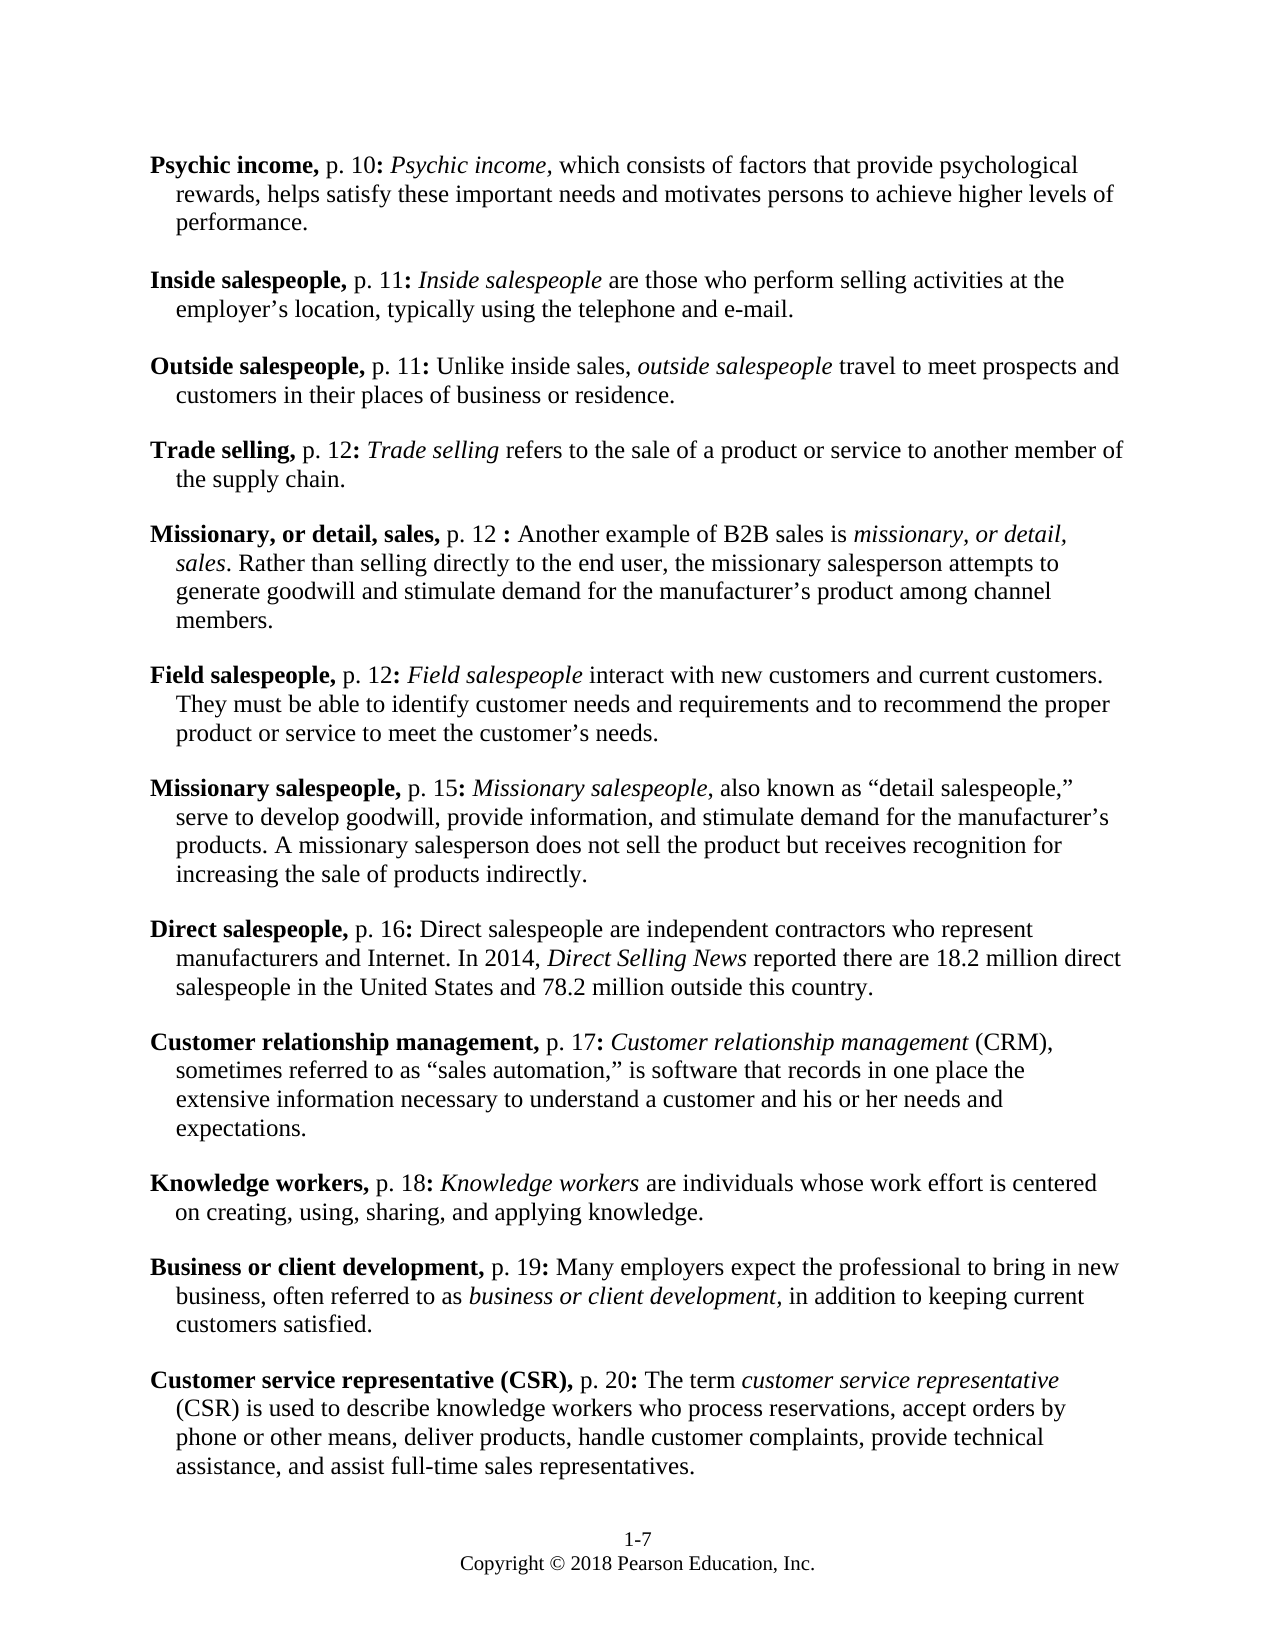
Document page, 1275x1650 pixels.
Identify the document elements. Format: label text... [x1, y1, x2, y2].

text Trade selling, p. 12: Trade selling refers to the sale of a product or service to another member of the supply chain. [150, 435, 1125, 493]
text Inside salespeople, p. 11: Inside salespeople are those who perform selling activities at the employer’s location, typically using the telephone and e-mail. [150, 265, 1125, 322]
text Knowledge workers, p. 18: Knowledge workers are individuals whose work effort is centered on creating, using, sharing, and applying knowledge. [150, 1168, 1125, 1226]
text Field salespeople, p. 12: Field salespeople interact with new customers and current customers. They must be able to identify customer needs and requirements and to recommend the proper product or service to meet the customer’s needs. [150, 660, 1125, 747]
text Outside salespeople, p. 11: Unlike inside sales, outside salespeople travel to meet prospects and customers in their places of business or residence. [150, 351, 1125, 409]
text Psychic income, p. 10: Psychic income, which consists of factors that provide psychological rewards, helps satisfy these important needs and motivates persons to achieve higher levels of performance. [150, 150, 1125, 236]
text Direct salespeople, p. 16: Direct salespeople are independent contractors who represent manufacturers and Internet. In 2014, Direct Selling News reported there are 18.2 million direct salespeople in the United States and 78.2 million outside this country. [150, 914, 1125, 1001]
text Missionary, or detail, sales, p. 12 : Another example of B2B sales is missionary, or detail, sales. Rather than selling directly to the end user, the missionary salesperson attempts to generate goodwill and stimulate demand for the manufacturer’s product among channel members. [150, 519, 1125, 634]
text Customer relationship management, p. 17: Customer relationship management (CRM), sometimes referred to as “sales automation,” is software that records in one place the extensive information necessary to understand a customer and his or her needs and expectations. [150, 1027, 1125, 1142]
text Missionary salespeople, p. 15: Missionary salespeople, also known as “detail salespeople,” serve to develop goodwill, provide information, and stimulate demand for the manufacturer’s products. A missionary salesperson does not sell the product but receives recognition for increasing the sale of products indirectly. [150, 773, 1125, 888]
text Customer service representative (CSR), p. 20: The term customer service representative (CSR) is used to describe knowledge workers who process reservations, accept orders by phone or other means, deliver products, handle customer complaints, provide technical assistance, and assist full-time sales representatives. [150, 1365, 1125, 1480]
text Business or client development, p. 19: Many employers expect the professional to bring in new business, often referred to as business or client development, in addition to keeping current customers satisfied. [150, 1252, 1125, 1338]
